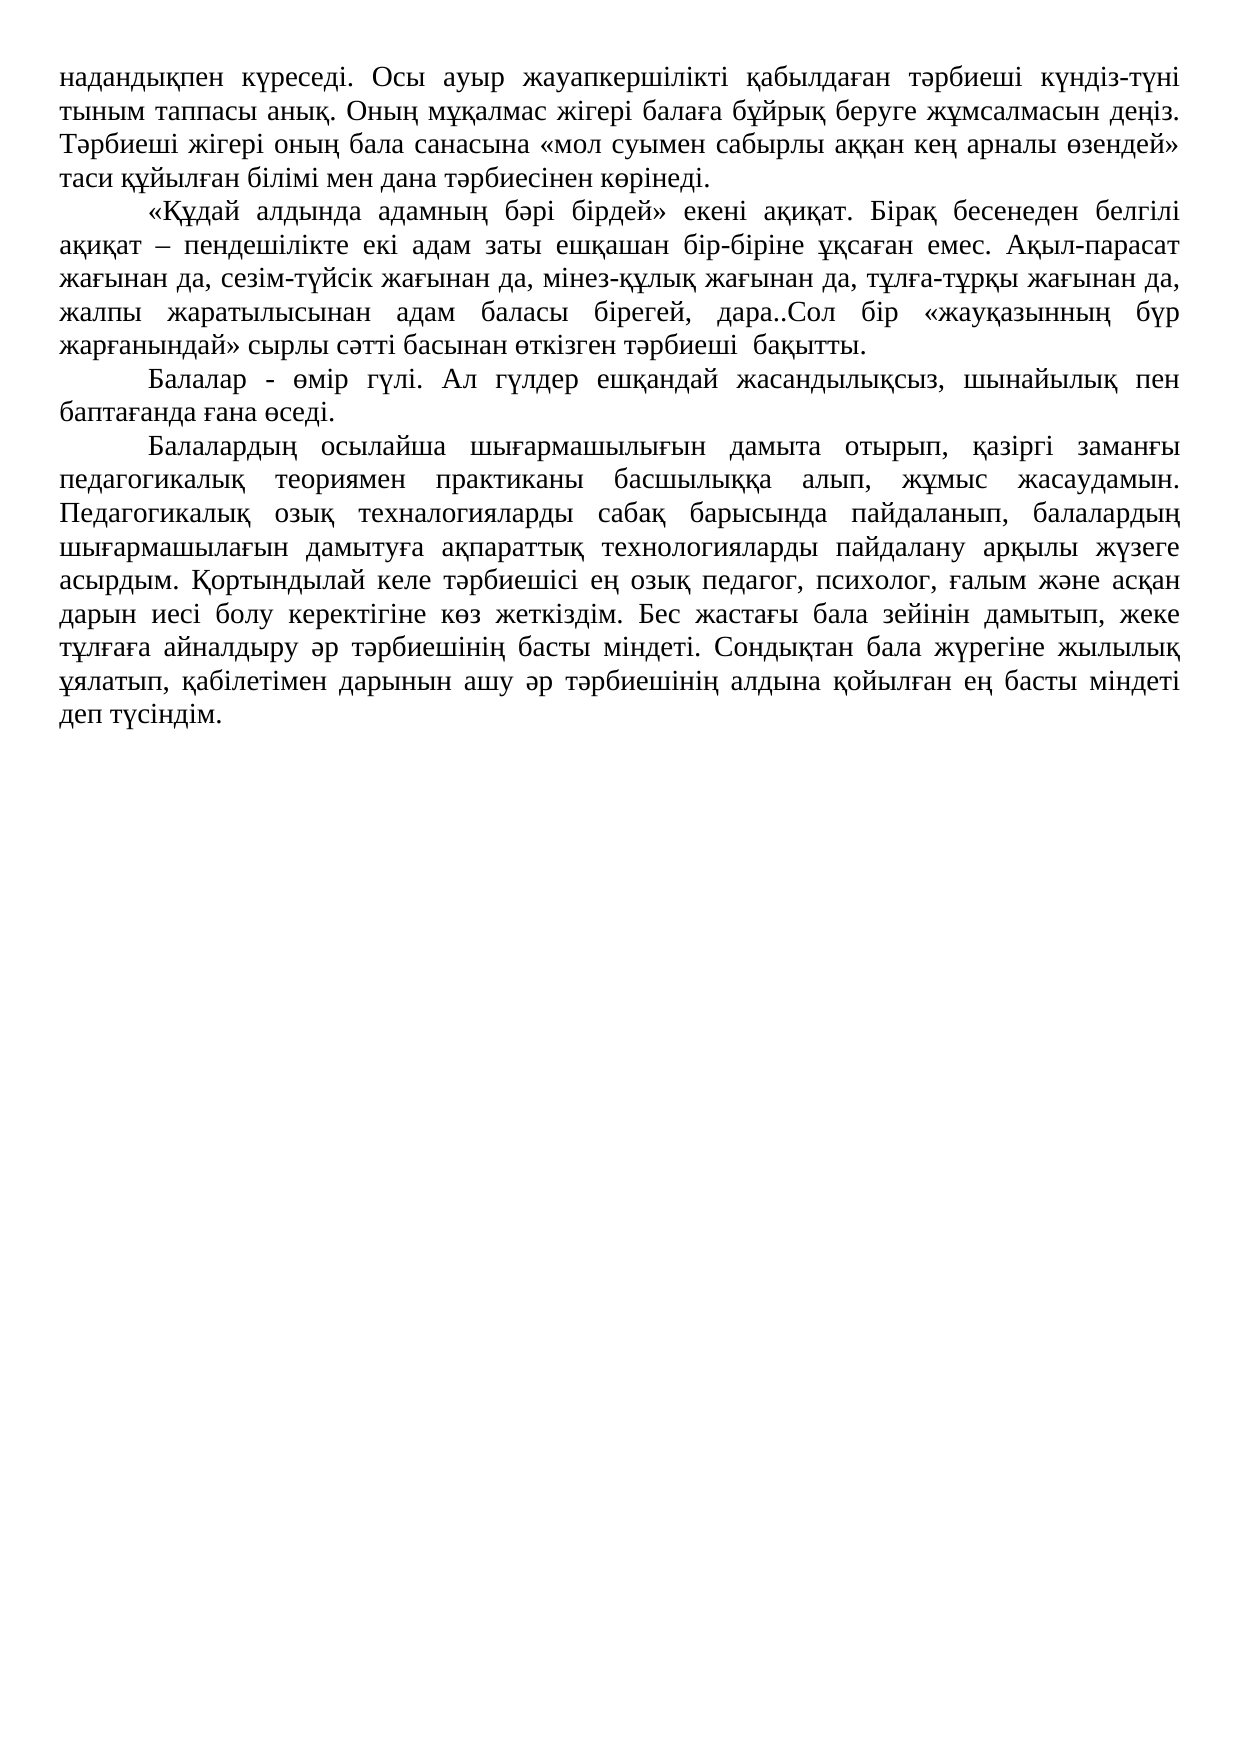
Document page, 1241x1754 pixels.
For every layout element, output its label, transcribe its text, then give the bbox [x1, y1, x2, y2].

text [59, 59, 1181, 193]
text Балалардың осылайша шығармашылығын дамыта отырып, қазіргі заманғы педагогикалық теориямен практиканы басшылыққа алып, жұмыс жасаудамын. Педагогикалық озық техналогияларды сабақ барысында пайдаланып, балалардың шығармашылағын дамытуға ақпараттық технологияларды пайдалану арқылы жүзеге асырдым. Қортындылай келе тәрбиешісі ең озық педагог, психолог, ғалым және асқан дарын иесі болу керектігіне көз жеткіздім. Бес жастағы бала зейінін дамытып, жеке тұлғаға айналдыру әр тәрбиешінің басты міндеті. Сондықтан бала жүрегіне жылылық ұялатып, қабілетімен дарынын ашу әр тәрбиешінің алдына қойылған ең басты міндеті деп түсіндім. [59, 428, 1181, 730]
text «Құдай алдында адамның бәрі бірдей» екені ақиқат. Бірақ бесенеден белгілі ақиқат – пендешілікте екі адам заты ешқашан бір-біріне ұқсаған емес. Ақыл-парасат жағынан да, сезім-түйсік жағынан да, мінез-құлық жағынан да, тұлға-тұрқы жағынан да, жалпы жаратылысынан адам баласы бірегей, дара..Сол бір «жауқазынның бүр жарғанындай» сырлы сәтті басынан өткізген тәрбиеші бақытты. [59, 193, 1181, 361]
text Балалар - өмір гүлі. Ал гүлдер ешқандай жасандылықсыз, шынайылық пен баптағанда ғана өседі. [59, 361, 1181, 428]
